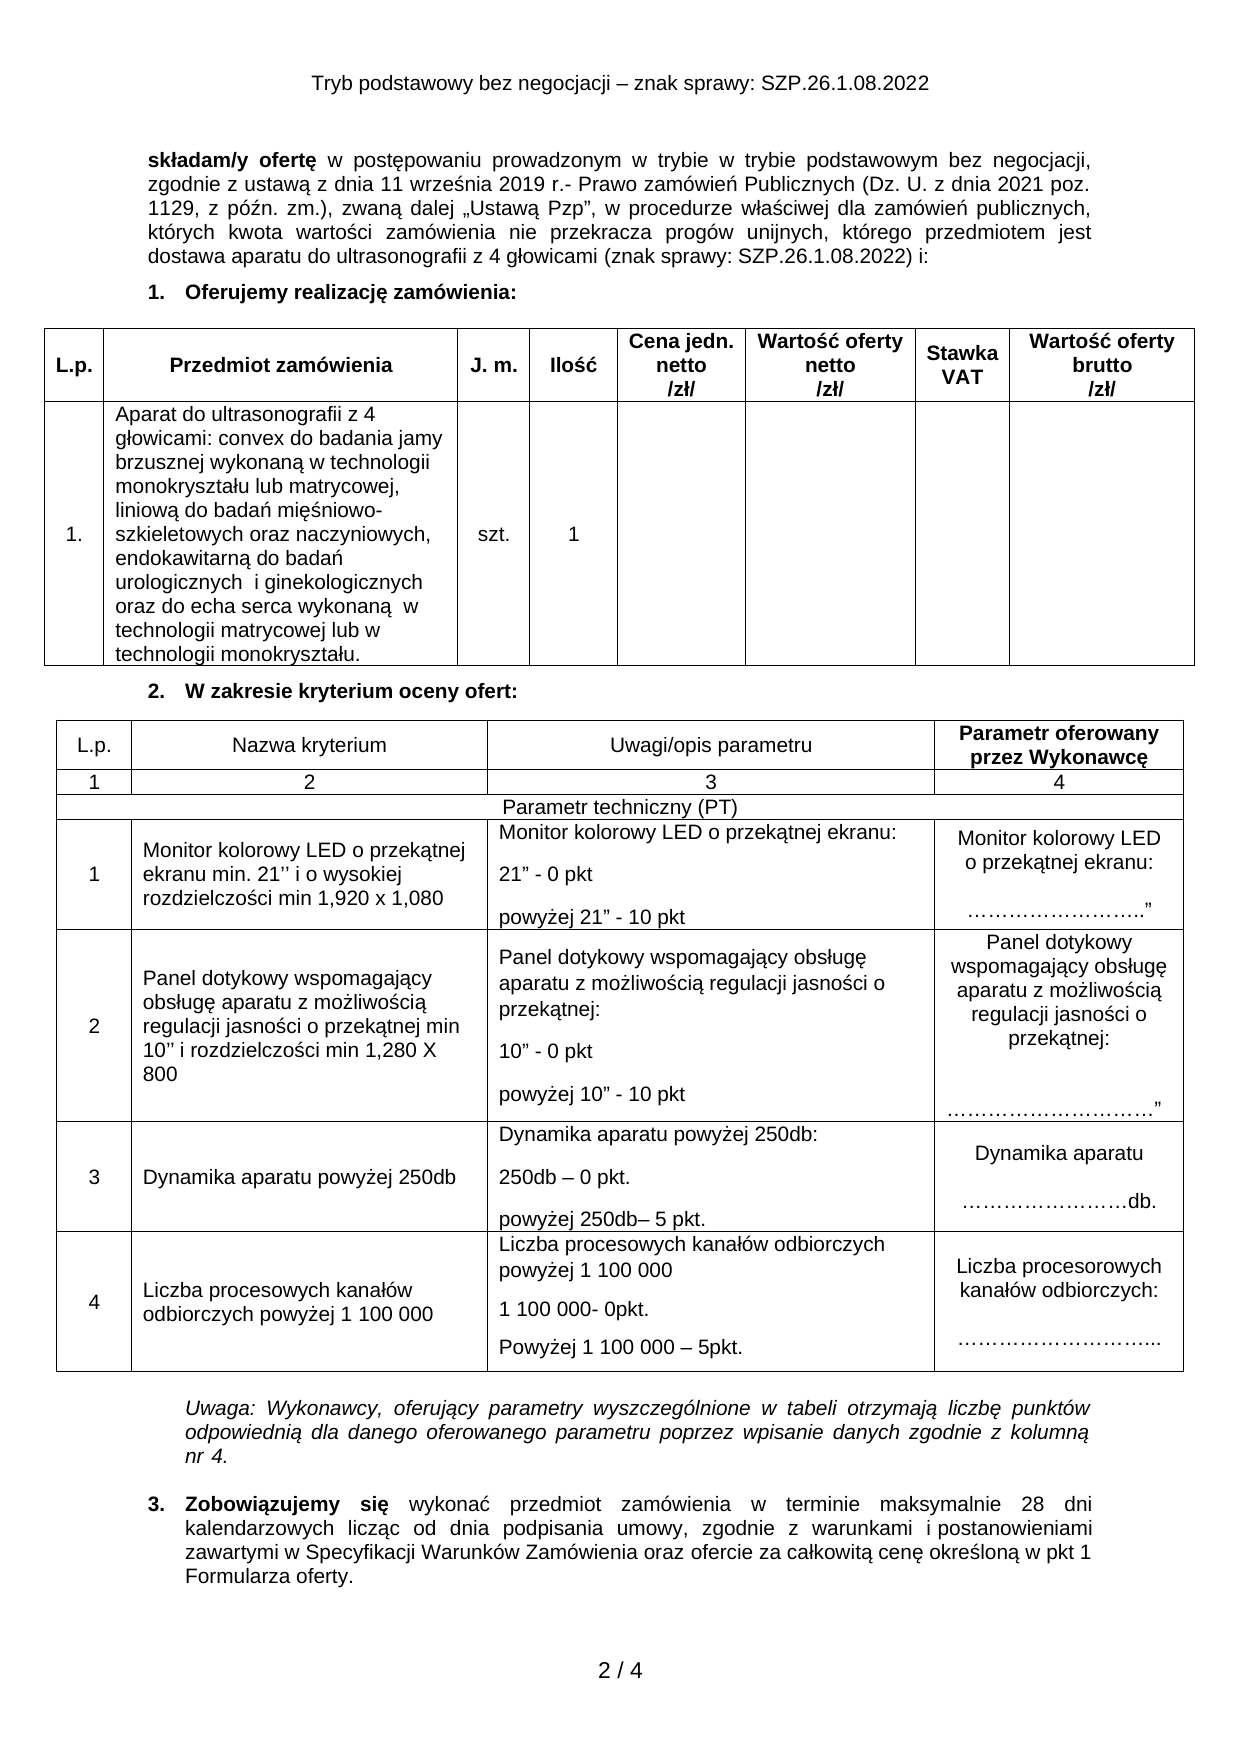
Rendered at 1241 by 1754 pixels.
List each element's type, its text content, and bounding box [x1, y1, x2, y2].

table_header L.p. [57, 721, 131, 768]
table_cell [916, 402, 1009, 665]
table_cell Panel dotykowy wspomagający obsługę aparatu z możliwością regulacji jasności o przekątnej min 10’’ i rozdzielczości min 1,280 X 800 [132, 930, 487, 1121]
table_cell 3 [488, 770, 934, 793]
table_cell 1 [530, 402, 617, 665]
text składam/y ofertę w postępowaniu prowadzonym w trybie w trybie podstawowym bez negocjacji, zgodnie z ustawą z dnia 11 września 2019 r.- Prawo zamówień Publicznych (Dz. U. z dnia 2021 poz. 1129, z późn. zm.), zwaną dalej „Ustawą Pzp”, w procedurze właściwej dla zamówień publicznych, których kwota wartości zamówienia nie przekracza progów unijnych, którego przedmiotem jest dostawa aparatu do ultrasonografii z 4 głowicami (znak sprawy: SZP.26.1.08.2022) i: [148, 148, 1092, 267]
list Oferujemy realizację zamówienia: [148, 280, 1092, 304]
list Zobowiązujemy się wykonać przedmiot zamówienia w terminie maksymalnie 28 dni kalendarzowych licząc od dnia podpisania umowy, zgodnie z warunkami i postanowieniami zawartymi w Specyfikacji Warunków Zamówienia oraz ofercie za całkowitą cenę określoną w pkt 1 Formularza oferty. [148, 1492, 1092, 1588]
table_cell 4 [57, 1232, 131, 1371]
table_header Przedmiot zamówienia [104, 329, 457, 401]
table_header Wartość oferty brutto /zł/ [1010, 329, 1194, 401]
table_cell Aparat do ultrasonografii z 4 głowicami: convex do badania jamy brzusznej wykonaną w technologii monokryształu lub matrycowej, liniową do badań mięśniowo-szkieletowych oraz naczyniowych, endokawitarną do badań urologicznych i ginekologicznych oraz do echa serca wykonaną w technologii matrycowej lub w technologii monokryształu. [104, 402, 457, 665]
table_cell Monitor kolorowy LED o przekątnej ekranu: ……………………..” [935, 820, 1183, 928]
table_header Wartość oferty netto /zł/ [746, 329, 915, 401]
table_cell Liczba procesowych kanałów odbiorczych powyżej 1 100 000 [132, 1232, 487, 1371]
table_cell Dynamika aparatu ……………………db. [935, 1122, 1183, 1231]
table_cell [1010, 402, 1194, 665]
table_header Cena jedn. netto /zł/ [618, 329, 745, 401]
text Uwaga: Wykonawcy, oferujący parametry wyszczególnione w tabeli otrzymają liczbę punktów odpowiednią dla danego oferowanego parametru poprzez wpisanie danych zgodnie z kolumną nr 4. [185, 1396, 1092, 1468]
table_cell 1 [57, 770, 131, 793]
table_cell Parametr techniczny (PT) [57, 795, 1183, 818]
table_cell Panel dotykowy wspomagający obsługę aparatu z możliwością regulacji jasności o przekątnej: …………………………” [935, 930, 1183, 1121]
table_header Uwagi/opis parametru [488, 721, 934, 768]
table_cell Dynamika aparatu powyżej 250db: 250db – 0 pkt. powyżej 250db– 5 pkt. [488, 1122, 934, 1231]
table_header Stawka VAT [916, 329, 1009, 401]
table_header Nazwa kryterium [132, 721, 487, 768]
table_cell szt. [458, 402, 529, 665]
table_header Ilość [530, 329, 617, 401]
table_cell Dynamika aparatu powyżej 250db [132, 1122, 487, 1231]
table_cell Liczba procesowych kanałów odbiorczych powyżej 1 100 000 1 100 000- 0pkt. Powyżej 1 100 000 – 5pkt. [488, 1232, 934, 1371]
table_header Parametr oferowany przez Wykonawcę [935, 721, 1183, 768]
table_header J. m. [458, 329, 529, 401]
table_cell 1. [45, 402, 103, 665]
table_header L.p. [45, 329, 103, 401]
table_cell [746, 402, 915, 665]
table_cell 2 [132, 770, 487, 793]
table_cell [618, 402, 745, 665]
table_cell 4 [935, 770, 1183, 793]
table_cell Panel dotykowy wspomagający obsługę aparatu z możliwością regulacji jasności o przekątnej: 10” - 0 pkt powyżej 10” - 10 pkt [488, 930, 934, 1121]
list W zakresie kryterium oceny ofert: [148, 679, 1092, 703]
table_cell Monitor kolorowy LED o przekątnej ekranu: 21” - 0 pkt powyżej 21” - 10 pkt [488, 820, 934, 928]
table_cell 3 [57, 1122, 131, 1231]
table_cell 1 [57, 820, 131, 928]
table_cell Liczba procesorowych kanałów odbiorczych: ………………………... [935, 1232, 1183, 1371]
table_cell Monitor kolorowy LED o przekątnej ekranu min. 21’’ i o wysokiej rozdzielczości min 1,920 x 1,080 [132, 820, 487, 928]
table_cell 2 [57, 930, 131, 1121]
